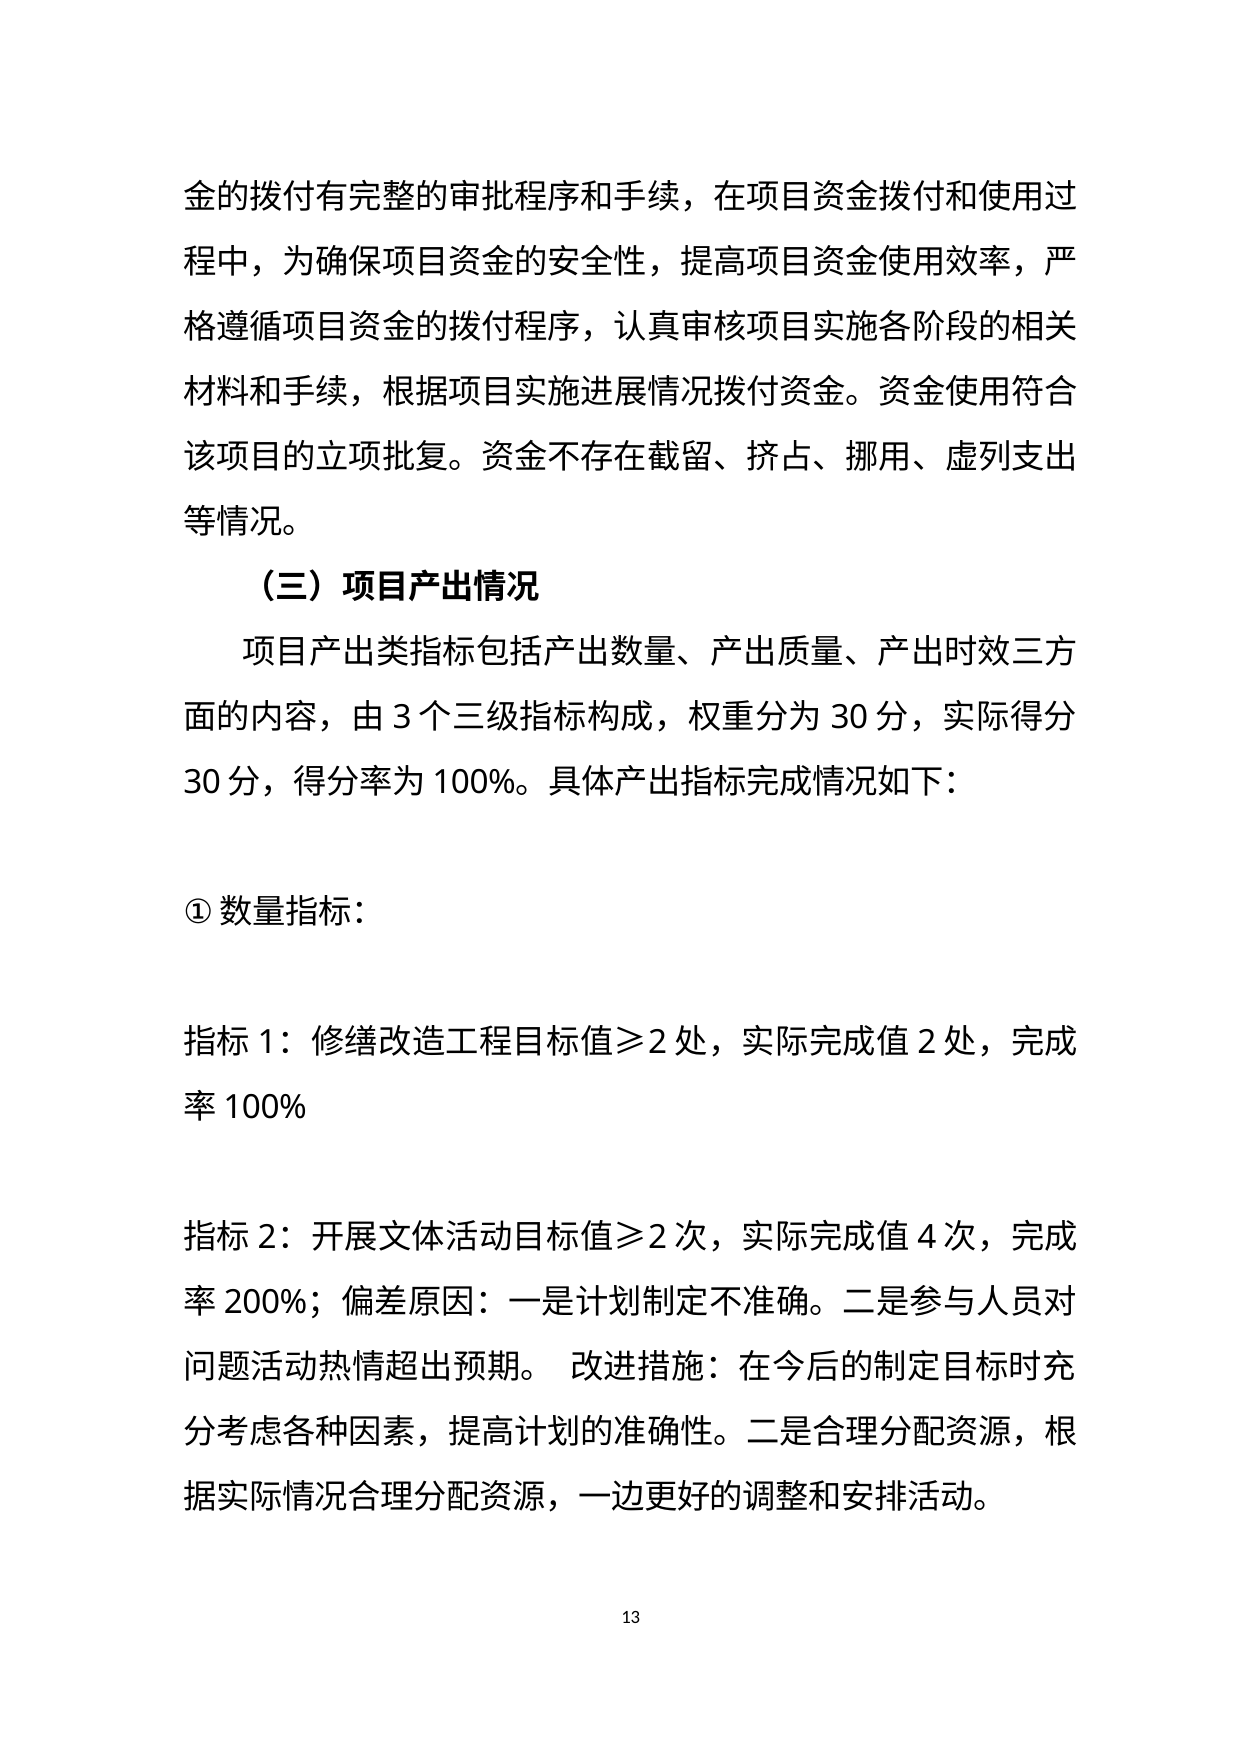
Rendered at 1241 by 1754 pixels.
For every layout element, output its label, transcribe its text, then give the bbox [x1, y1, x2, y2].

text （三）项目产出情况 [183, 552, 1078, 617]
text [183, 617, 1078, 1527]
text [183, 162, 1078, 552]
